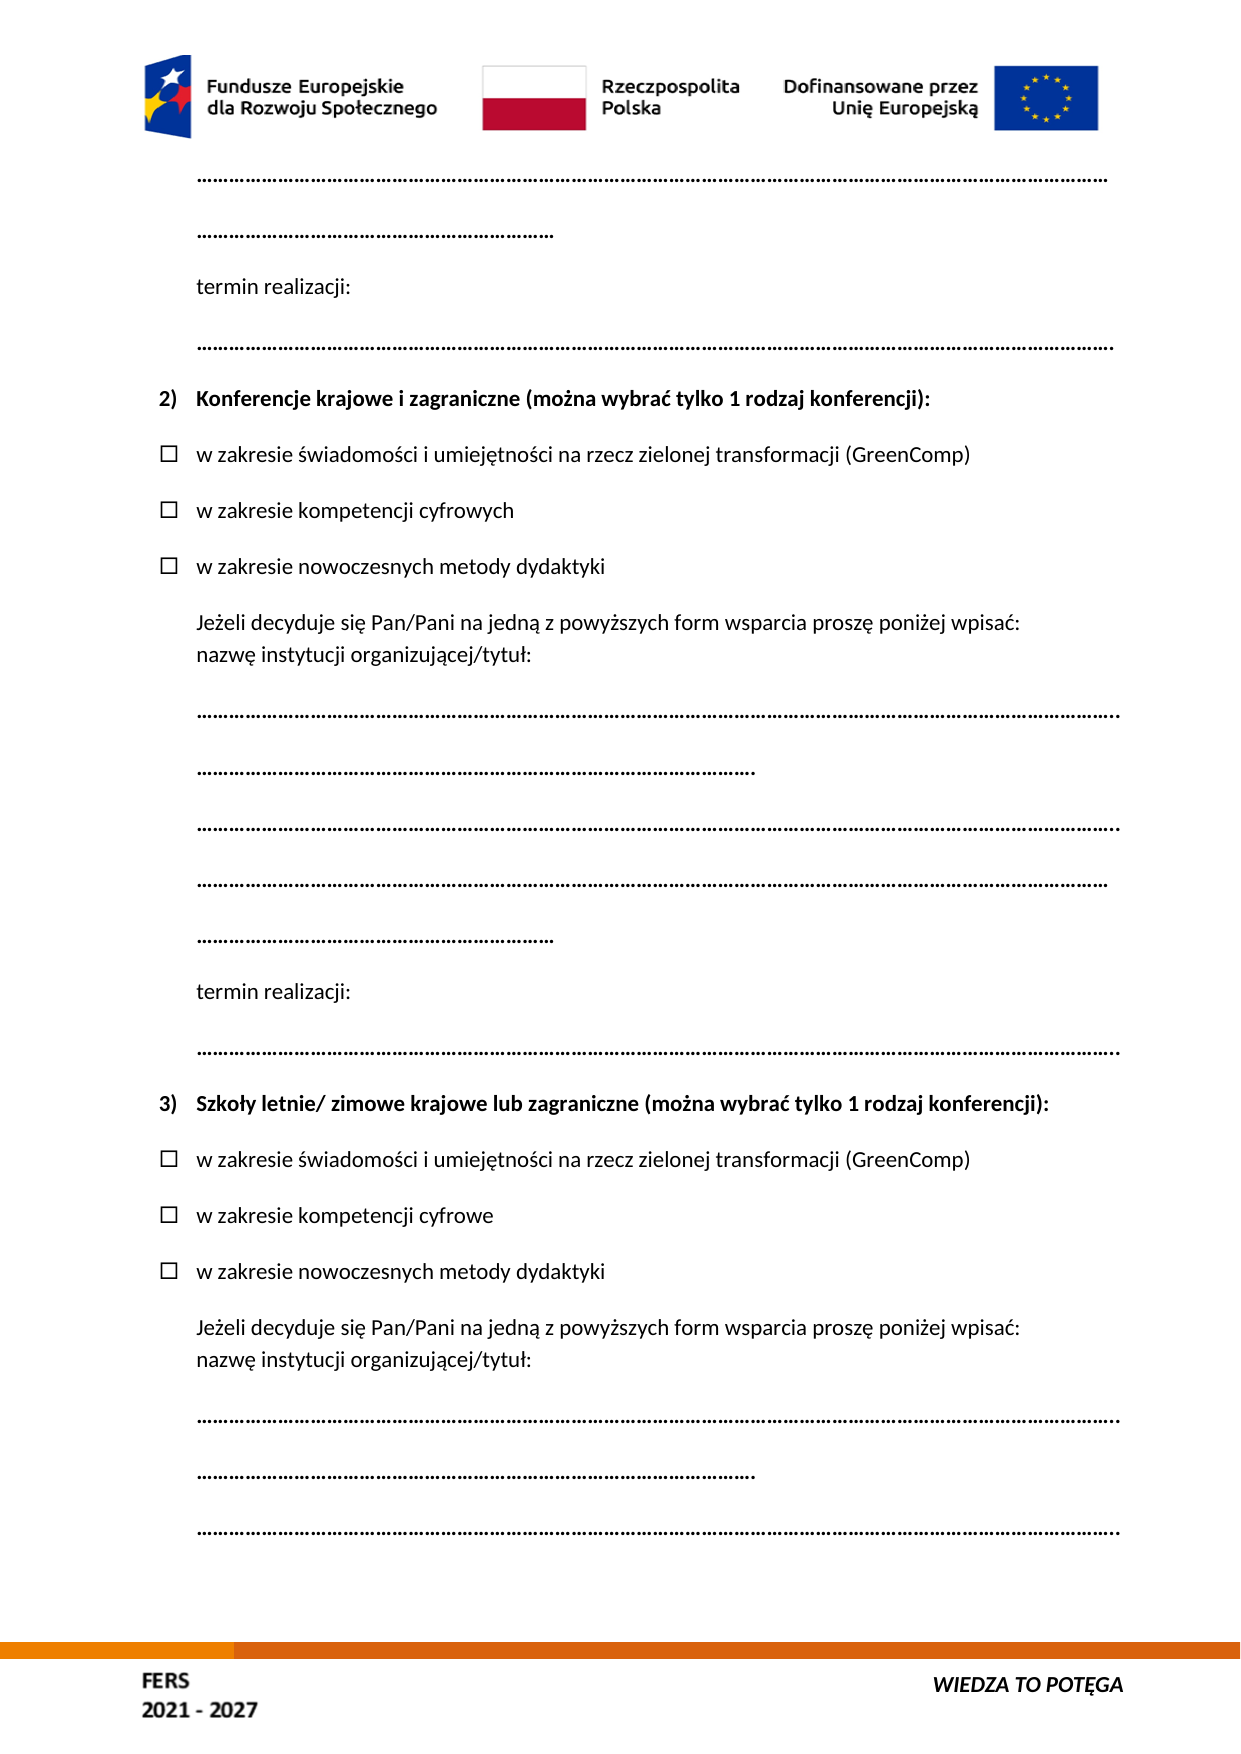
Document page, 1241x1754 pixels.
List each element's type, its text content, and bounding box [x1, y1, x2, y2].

list w zakresie nowoczesnych metody dydaktyki [158, 552, 1122, 580]
list w zakresie świadomości i umiejętności na rzecz zielonej transformacji (GreenComp) [158, 1145, 1122, 1173]
picture [139, 1664, 272, 1720]
list termin realizacji: [196, 272, 1122, 300]
list …………………………………………………………………………………………………………………………………………………….. [196, 1033, 1122, 1061]
list termin realizacji: [196, 977, 1122, 1005]
picture [121, 54, 1121, 160]
list nazwę instytucji organizującej/tytuł: …………………………………………………………………………………………………………………………………………………….. [196, 641, 1122, 724]
list nazwę instytucji organizującej/tytuł: …………………………………………………………………………………………………………………………………………………….. [196, 1345, 1122, 1429]
list Jeżeli decyduje się Pan/Pani na jedną z powyższych form wsparcia proszę poniżej wpisać: [196, 608, 1122, 636]
list w zakresie nowoczesnych metody dydaktyki [158, 1257, 1122, 1285]
list w zakresie kompetencji cyfrowych [158, 496, 1122, 524]
list ……………………………………………………………………………………………………………………………………………………. [196, 328, 1122, 356]
list Szkoły letnie/ zimowe krajowe lub zagraniczne (można wybrać tylko 1 rodzaj konferencji): [158, 1089, 1122, 1117]
list w zakresie świadomości i umiejętności na rzecz zielonej transformacji (GreenComp) [158, 440, 1122, 468]
list Konferencje krajowe i zagraniczne (można wybrać tylko 1 rodzaj konferencji): [158, 384, 1122, 412]
list Jeżeli decyduje się Pan/Pani na jedną z powyższych form wsparcia proszę poniżej wpisać: [196, 1313, 1122, 1341]
list w zakresie kompetencji cyfrowe [158, 1201, 1122, 1229]
